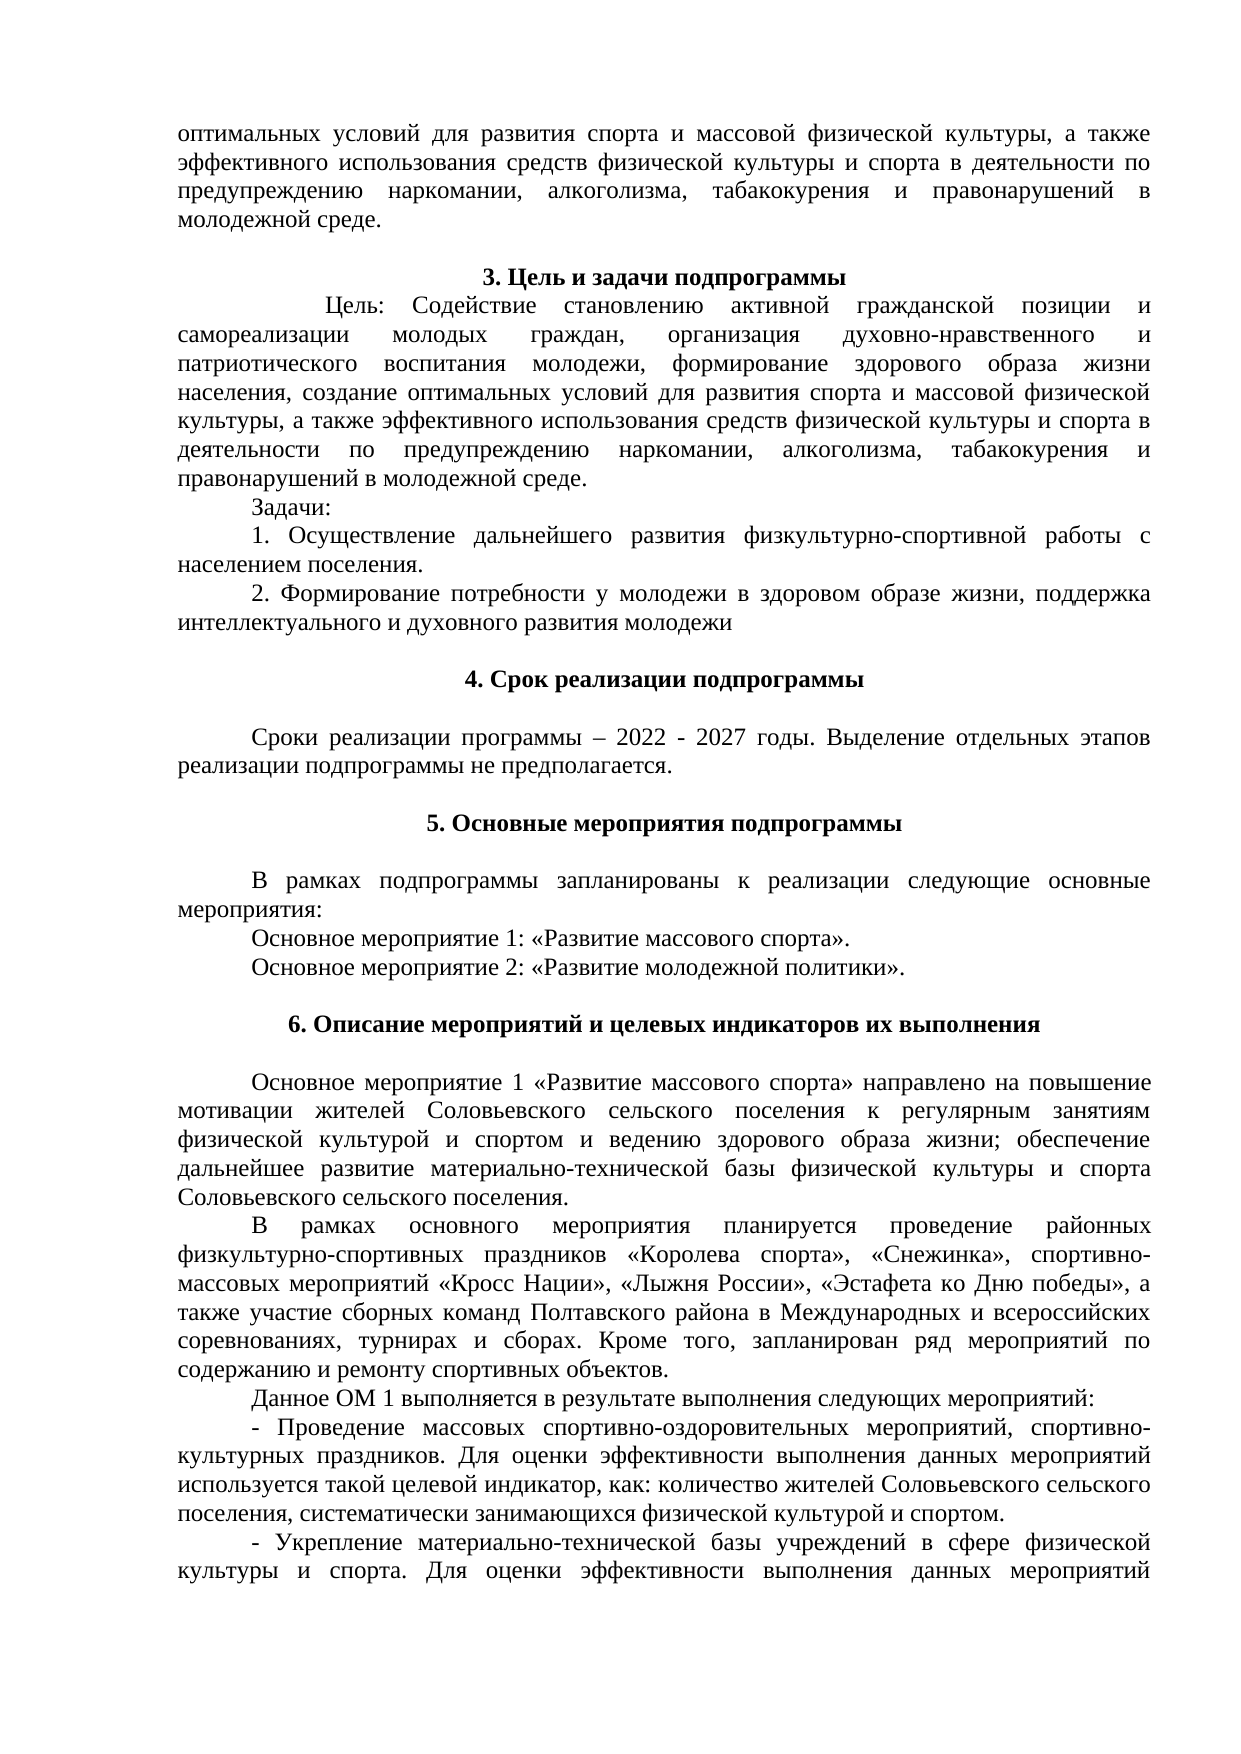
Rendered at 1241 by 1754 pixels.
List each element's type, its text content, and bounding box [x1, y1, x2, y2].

title Сроки реализации программы – 2022 - 2027 годы. Выделение отдельных этапов реализации подпрограммы не предполагается. [177, 722, 1152, 779]
title 1. Осуществление дальнейшего развития физкультурно-спортивной работы с населением поселения. [177, 521, 1152, 578]
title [177, 1527, 1152, 1584]
title Основное мероприятие 1: «Развитие массового спорта». [177, 923, 1152, 952]
title В рамках подпрограммы запланированы к реализации следующие основные мероприятия: [177, 866, 1152, 923]
title Данное ОМ 1 выполняется в результате выполнения следующих мероприятий: [177, 1383, 1152, 1412]
title 5. Основные мероприятия подпрограммы [177, 808, 1152, 837]
title Основное мероприятие 1 «Развитие массового спорта» направлено на повышение мотивации жителей Соловьевского сельского поселения к регулярным занятиям физической культурой и спортом и ведению здорового образа жизни; обеспечение дальнейшее развитие материально-технической базы физической культуры и спорта Соловьевского сельского поселения. [177, 1067, 1152, 1211]
title 4. Срок реализации подпрограммы [177, 664, 1152, 693]
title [177, 118, 1152, 233]
title - Проведение массовых спортивно-оздоровительных мероприятий, спортивно-культурных праздников. Для оценки эффективности выполнения данных мероприятий используется такой целевой индикатор, как: количество жителей Соловьевского сельского поселения, систематически занимающихся физической культурой и спортом. [177, 1412, 1152, 1527]
title Основное мероприятие 2: «Развитие молодежной политики». [177, 952, 1152, 981]
title 2. Формирование потребности у молодежи в здоровом образе жизни, поддержка интеллектуального и духовного развития молодежи [177, 578, 1152, 636]
title В рамках основного мероприятия планируется проведение районных физкультурно-спортивных праздников «Королева спорта», «Снежинка», спортивно-массовых мероприятий «Кросс Нации», «Лыжня России», «Эстафета ко Дню победы», а также участие сборных команд Полтавского района в Международных и всероссийских соревнованиях, турнирах и сборах. Кроме того, запланирован ряд мероприятий по содержанию и ремонту спортивных объектов. [177, 1211, 1152, 1383]
title Цель: Содействие становлению активной гражданской позиции и самореализации молодых граждан, организация духовно-нравственного и патриотического воспитания молодежи, формирование здорового образа жизни населения, создание оптимальных условий для развития спорта и массовой физической культуры, а также эффективного использования средств физической культуры и спорта в деятельности по предупреждению наркомании, алкоголизма, табакокурения и правонарушений в молодежной среде. [177, 291, 1152, 492]
title 3. Цель и задачи подпрограммы [177, 262, 1152, 291]
title Задачи: [177, 492, 1152, 521]
title 6. Описание мероприятий и целевых индикаторов их выполнения [177, 1009, 1152, 1038]
